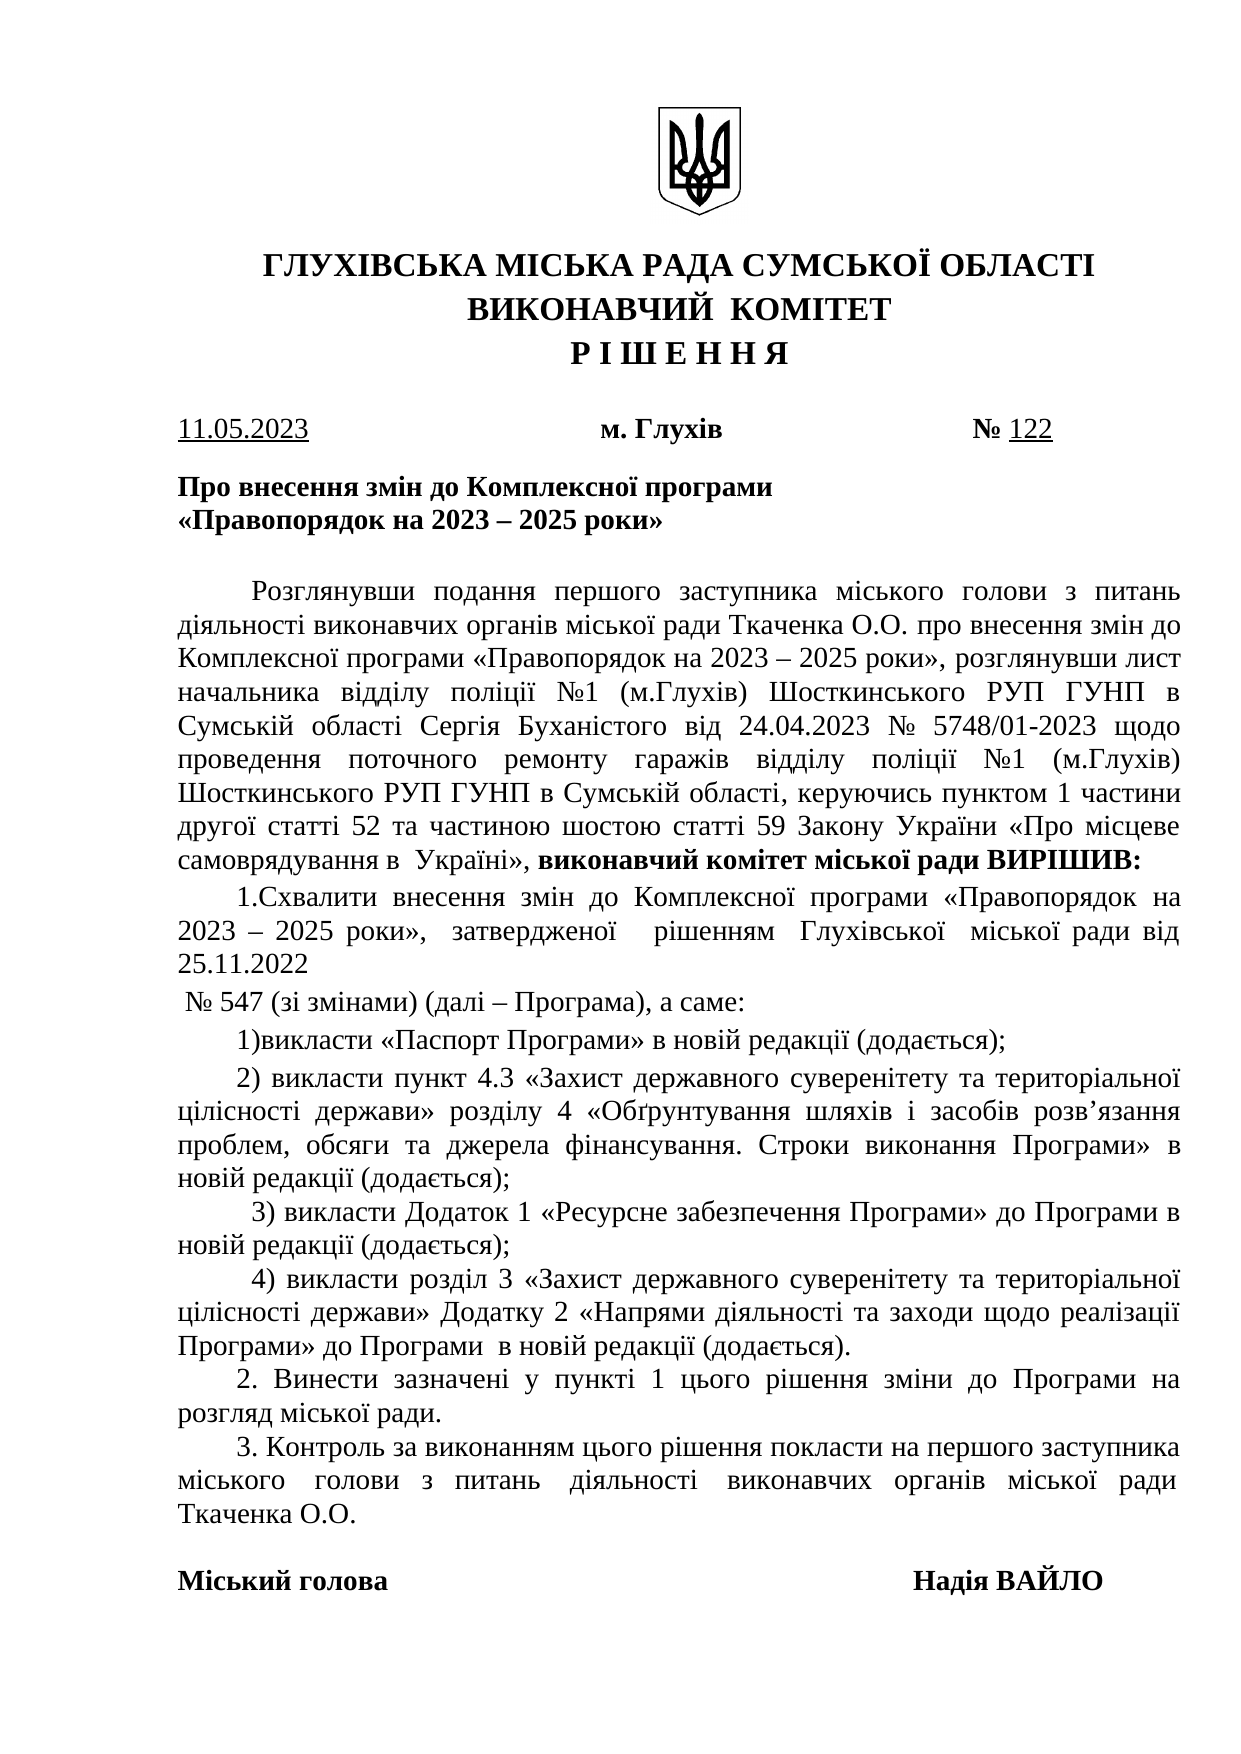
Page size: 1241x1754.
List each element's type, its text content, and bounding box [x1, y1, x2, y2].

subtitle Р І Ш Е Н Н Я [177, 333, 1181, 372]
text 11.05.2023 м. Глухів № 122 [177, 411, 1181, 444]
subtitle 2) викласти пункт 4.3 «Захист державного суверенітету та територіальної цілісності держави» розділу 4 «Обґрунтування шляхів і засобів розв’язання проблем, обсяги та джерела фінансування. Строки виконання Програми» в новій редакції (додається); [177, 1060, 1181, 1194]
picture [650, 103, 750, 224]
subtitle Розглянувши подання першого заступника міського голови з питань діяльності виконавчих органів міської ради Ткаченка О.О. про внесення змін до Комплексної програми «Правопорядок на 2023 – 2025 роки», розглянувши лист начальника відділу поліції №1 (м.Глухів) Шосткинського РУП ГУНП в Сумській області Сергія Буханістого від 24.04.2023 № 5748/01-2023 щодо проведення поточного ремонту гаражів відділу поліції №1 (м.Глухів) Шосткинського РУП ГУНП в Сумській області, керуючись пунктом 1 частини другої статті 52 та частиною шостою статті 59 Закону України «Про місцеве самоврядування в Україні», виконавчий комітет міської ради ВИРІШИВ: [177, 573, 1181, 875]
text Міський голова Надія ВАЙЛО [177, 1563, 1181, 1596]
subtitle 1.Схвалити внесення змін до Комплексної програми «Правопорядок на 2023 – 2025 роки», затвердженої рішенням Глухівської міської ради від 25.11.2022 [177, 879, 1181, 980]
subtitle ГЛУХІВСЬКА МІСЬКА РАДА СУМСЬКОЇ ОБЛАСТІ [177, 245, 1181, 284]
subtitle «Правопорядок на 2023 – 2025 роки» [177, 502, 1147, 536]
subtitle № 547 (зі змінами) (далі – Програма), а саме: [177, 984, 1181, 1018]
text 2. Винести зазначені у пункті 1 цього рішення зміни до Програми на розгляд міської ради. [177, 1362, 1181, 1429]
text 3) викласти Додаток 1 «Ресурсне забезпечення Програми» до Програми в новій редакції (додається); [177, 1194, 1181, 1261]
subtitle 1)викласти «Паспорт Програми» в новій редакції (додається); [177, 1022, 1181, 1056]
text 4) викласти розділ 3 «Захист державного суверенітету та територіальної цілісності держави» Додатку 2 «Напрями діяльності та заходи щодо реалізації Програми» до Програми в новій редакції (додається). [177, 1261, 1181, 1362]
subtitle Про внесення змін до Комплексної програми [177, 469, 1147, 502]
text Ткаченка О.О. [177, 1496, 1181, 1529]
text 3. Контроль за виконанням цього рішення покласти на першого заступника міського голови з питань діяльності виконавчих органів міської ради [177, 1429, 1181, 1496]
subtitle ВИКОНАВЧИЙ КОМІТЕТ [177, 289, 1181, 328]
